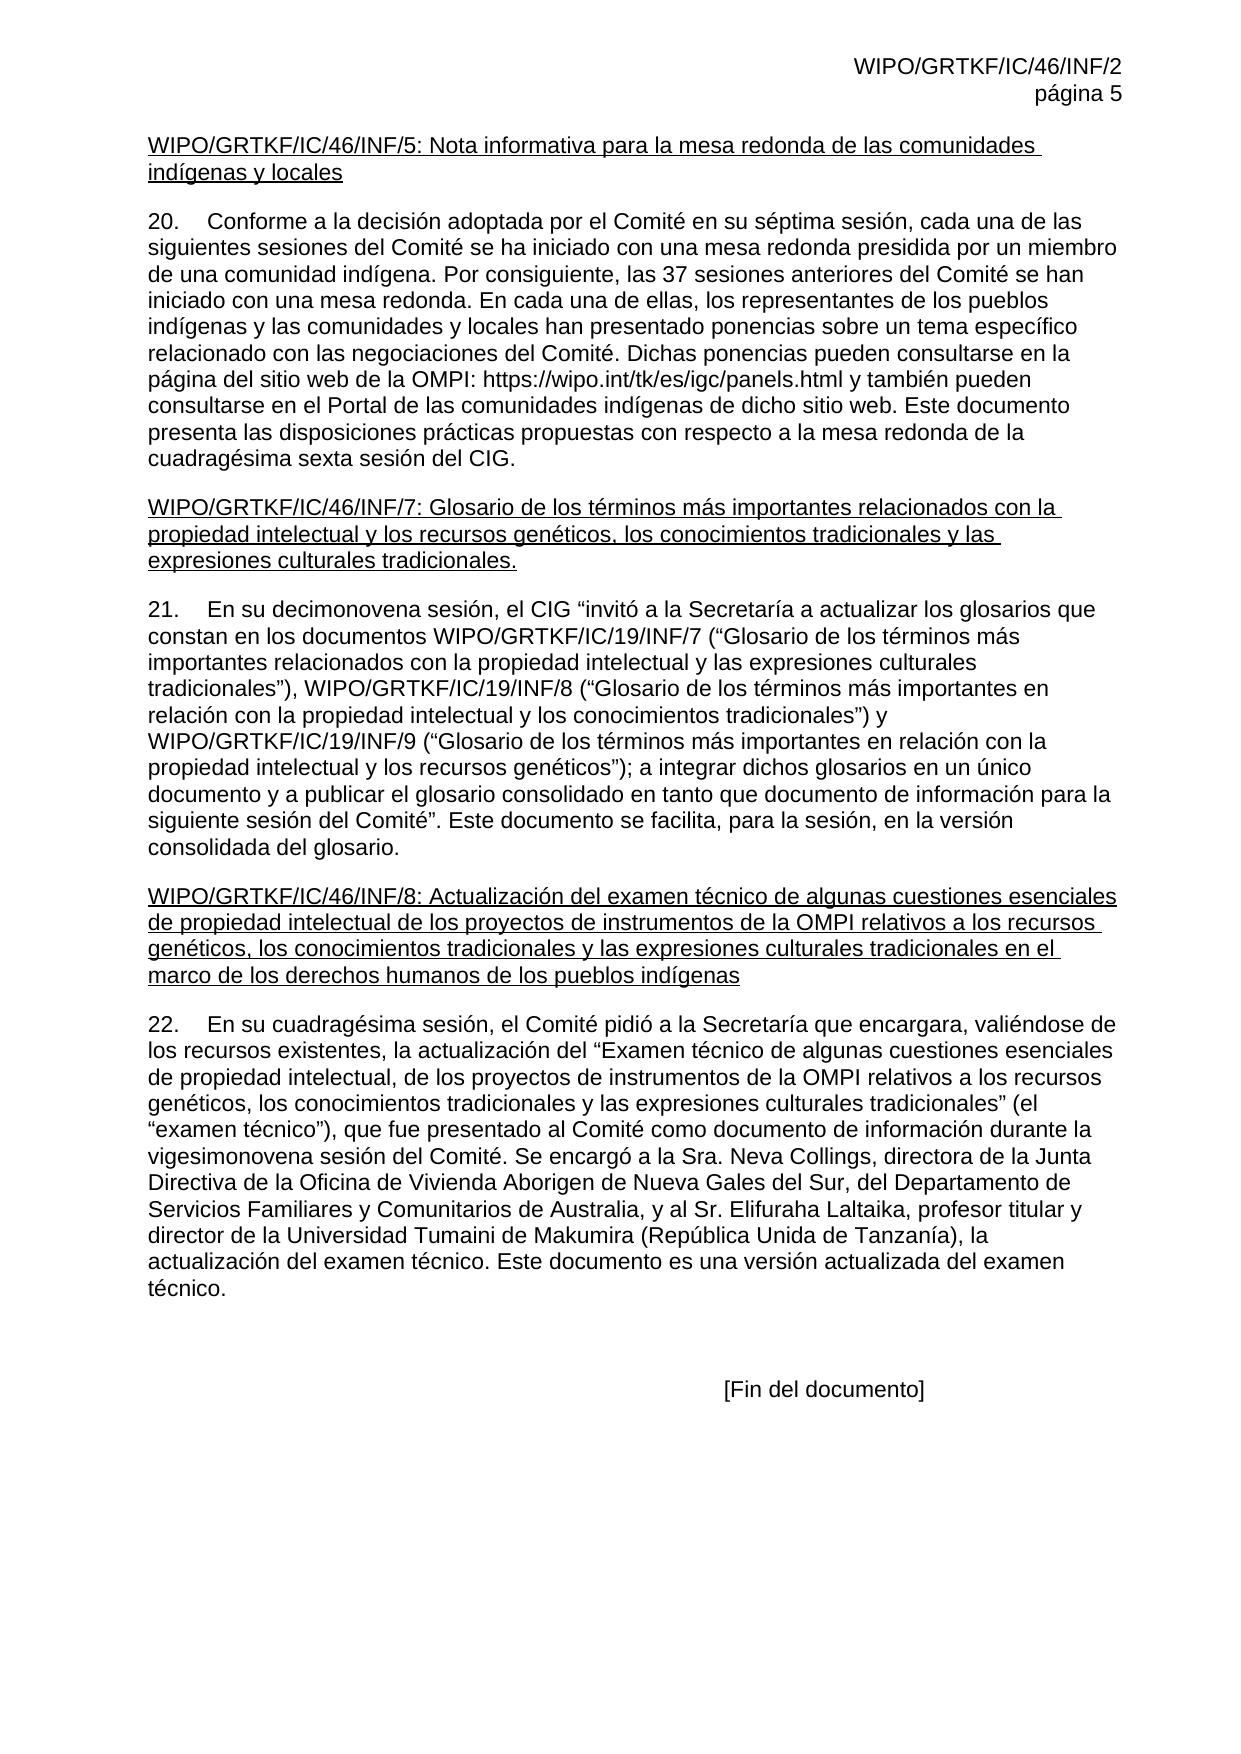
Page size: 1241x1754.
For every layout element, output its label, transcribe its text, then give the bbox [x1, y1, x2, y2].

text WIPO/GRTKF/IC/46/INF/5: Nota informativa para la mesa redonda de las comunidades indígenas y locales [148, 132, 1122, 185]
text 22. En su cuadragésima sesión, el Comité pidió a la Secretaría que encargara, valiéndose de los recursos existentes, la actualización del “Examen técnico de algunas cuestiones esenciales de propiedad intelectual, de los proyectos de instrumentos de la OMPI relativos a los recursos genéticos, los conocimientos tradicionales y las expresiones culturales tradicionales” (el “examen técnico”), que fue presentado al Comité como documento de información durante la vigesimonovena sesión del Comité. Se encargó a la Sra. Neva Collings, directora de la Junta Directiva de la Oficina de Vivienda Aborigen de Nueva Gales del Sur, del Departamento de Servicios Familiares y Comunitarios de Australia, y al Sr. Elifuraha Laltaika, profesor titular y director de la Universidad Tumaini de Makumira (República Unida de Tanzanía), la actualización del examen técnico. Este documento es una versión actualizada del examen técnico. [148, 1011, 1122, 1301]
text 21. En su decimonovena sesión, el CIG “invitó a la Secretaría a actualizar los glosarios que constan en los documentos WIPO/GRTKF/IC/19/INF/7 (“Glosario de los términos más importantes relacionados con la propiedad intelectual y las expresiones culturales tradicionales”), WIPO/GRTKF/IC/19/INF/8 (“Glosario de los términos más importantes en relación con la propiedad intelectual y los conocimientos tradicionales”) y WIPO/GRTKF/IC/19/INF/9 (“Glosario de los términos más importantes en relación con la propiedad intelectual y los recursos genéticos”); a integrar dichos glosarios en un único documento y a publicar el glosario consolidado en tanto que documento de información para la siguiente sesión del Comité”. Este documento se facilita, para la sesión, en la versión consolidada del glosario. [148, 596, 1122, 860]
text WIPO/GRTKF/IC/46/INF/7: Glosario de los términos más importantes relacionados con la propiedad intelectual y los recursos genéticos, los conocimientos tradicionales y las expresiones culturales tradicionales. [148, 494, 1122, 573]
text WIPO/GRTKF/IC/46/INF/8: Actualización del examen técnico de algunas cuestiones esenciales de propiedad intelectual de los proyectos de instrumentos de la OMPI relativos a los recursos genéticos, los conocimientos tradicionales y las expresiones culturales tradicionales en el marco de los derechos humanos de los pueblos indígenas [148, 883, 1122, 988]
text [Fin del documento] [724, 1376, 1122, 1402]
text 20. Conforme a la decisión adoptada por el Comité en su séptima sesión, cada una de las siguientes sesiones del Comité se ha iniciado con una mesa redonda presidida por un miembro de una comunidad indígena. Por consiguiente, las 37 sesiones anteriores del Comité se han iniciado con una mesa redonda. En cada una de ellas, los representantes de los pueblos indígenas y las comunidades y locales han presentado ponencias sobre un tema específico relacionado con las negociaciones del Comité. Dichas ponencias pueden consultarse en la página del sitio web de la OMPI: https://wipo.int/tk/es/igc/panels.html y también pueden consultarse en el Portal de las comunidades indígenas de dicho sitio web. Este documento presenta las disposiciones prácticas propuestas con respecto a la mesa redonda de la cuadragésima sexta sesión del CIG. [148, 208, 1122, 471]
